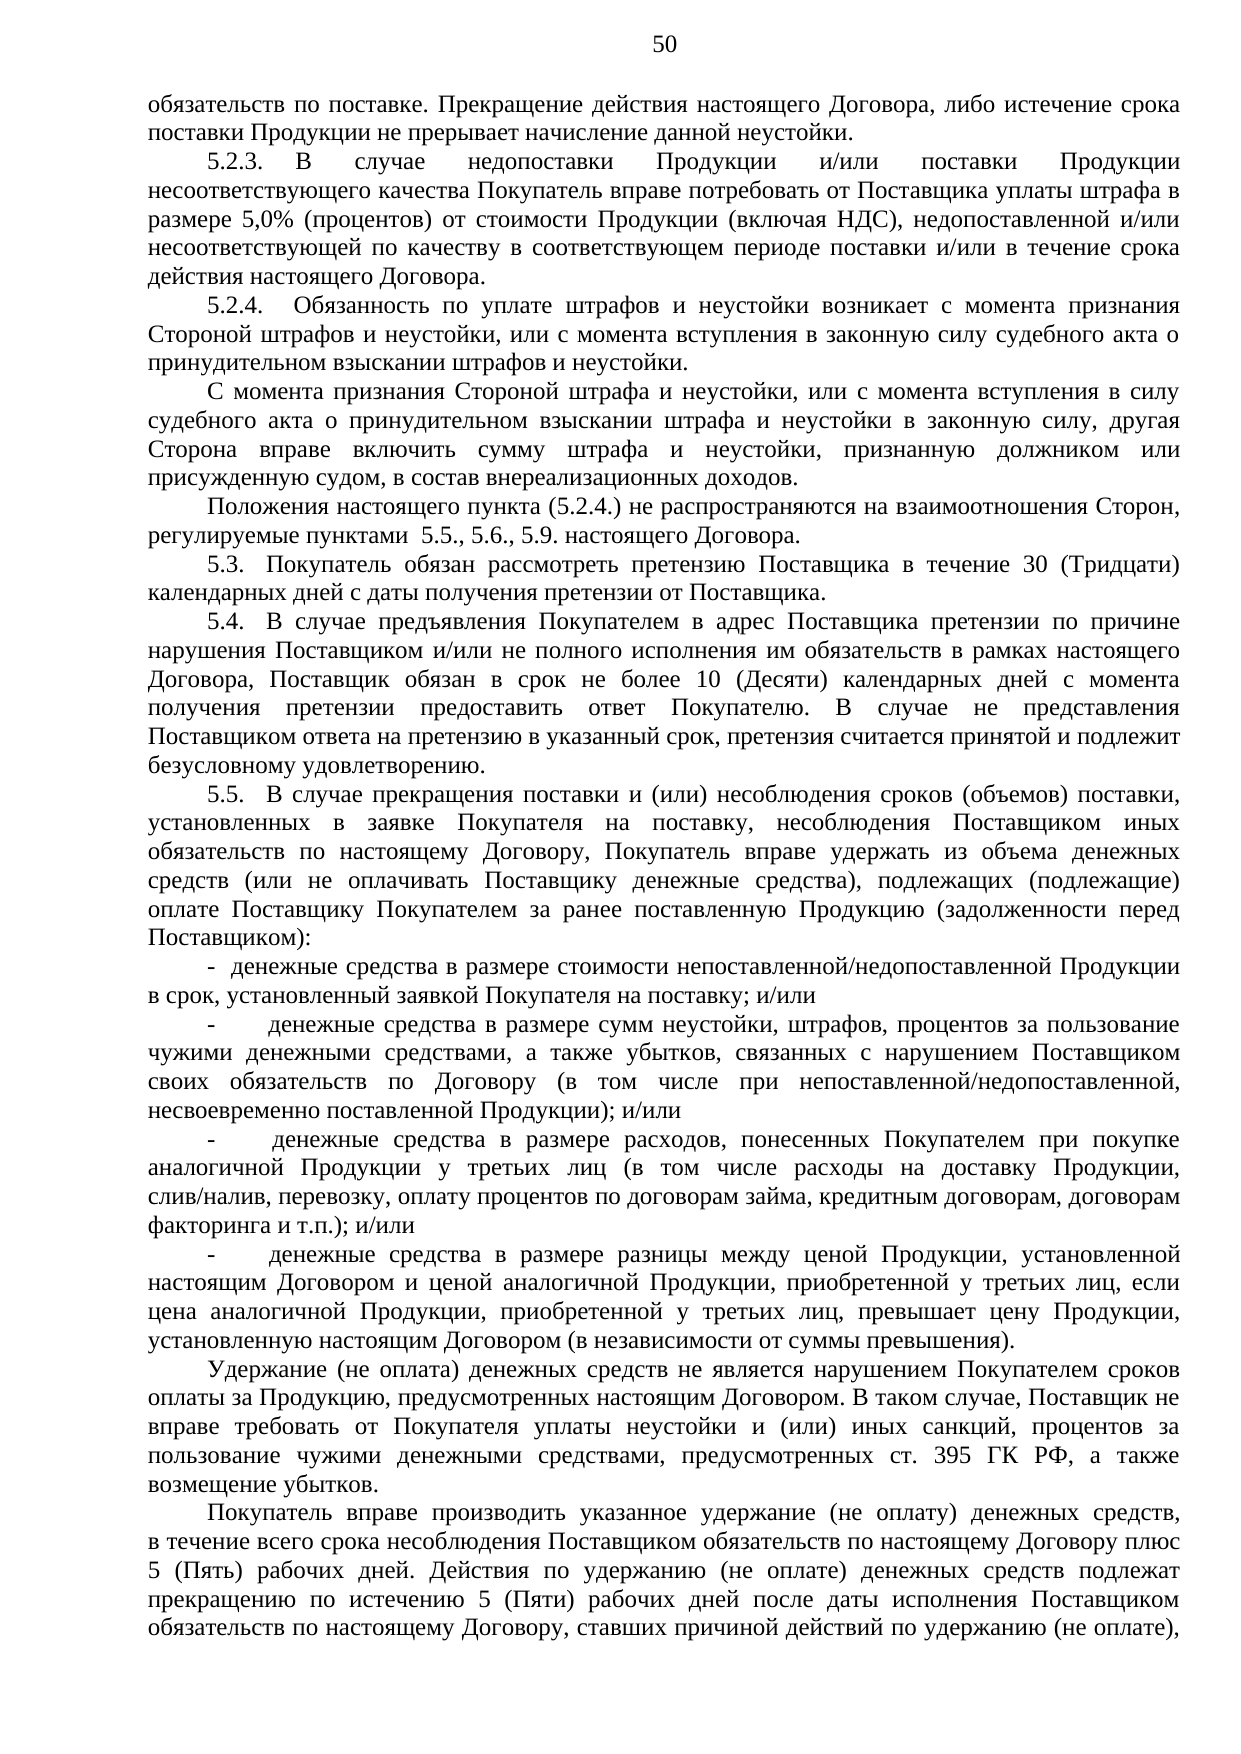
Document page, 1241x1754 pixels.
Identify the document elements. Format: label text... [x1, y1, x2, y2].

list Обязанность по уплате штрафов и неустойки возникает с момента признания Стороной штрафов и неустойки, или с момента вступления в законную силу судебного акта о принудительном взыскании штрафов и неустойки. [148, 290, 1181, 376]
text - денежные средства в размере расходов, понесенных Покупателем при покупке аналогичной Продукции у третьих лиц (в том числе расходы на доставку Продукции, слив/налив, перевозку, оплату процентов по договорам займа, кредитным договорам, договорам факторинга и т.п.); и/или [148, 1124, 1181, 1239]
text Удержание (не оплата) денежных средств не является нарушением Покупателем сроков оплаты за Продукцию, предусмотренных настоящим Договором. В таком случае, Поставщик не вправе требовать от Покупателя уплаты неустойки и (или) иных санкций, процентов за пользование чужими денежными средствами, предусмотренных ст. 395 ГК РФ, а также возмещение убытков. [148, 1354, 1181, 1497]
text - денежные средства в размере разницы между ценой Продукции, установленной настоящим Договором и ценой аналогичной Продукции, приобретенной у третьих лиц, если цена аналогичной Продукции, приобретенной у третьих лиц, превышает цену Продукции, установленную настоящим Договором (в независимости от суммы превышения). [148, 1239, 1181, 1354]
list В случае предъявления Покупателем в адрес Поставщика претензии по причине нарушения Поставщиком и/или не полного исполнения им обязательств в рамках настоящего Договора, Поставщик обязан в срок не более 10 (Десяти) календарных дней с момента получения претензии предоставить ответ Покупателю. В случае не представления Поставщиком ответа на претензию в указанный срок, претензия считается принятой и подлежит безусловному удовлетворению. [148, 606, 1181, 779]
list В случае прекращения поставки и (или) несоблюдения сроков (объемов) поставки, установленных в заявке Покупателя на поставку, несоблюдения Поставщиком иных обязательств по настоящему Договору, Покупатель вправе удержать из объема денежных средств (или не оплачивать Поставщику денежные средства), подлежащих (подлежащие) оплате Поставщику Покупателем за ранее поставленную Продукцию (задолженности перед Поставщиком): [148, 779, 1181, 951]
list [148, 89, 1181, 146]
text С момента признания Стороной штрафа и неустойки, или с момента вступления в силу судебного акта о принудительном взыскании штрафа и неустойки в законную силу, другая Сторона вправе включить сумму штрафа и неустойки, признанную должником или присужденную судом, в состав внереализационных доходов. [148, 376, 1181, 491]
text Положения настоящего пункта (5.2.4.) не распространяются на взаимоотношения Сторон, регулируемые пунктами 5.5., 5.6., 5.9. настоящего Договора. [148, 491, 1181, 549]
text - денежные средства в размере сумм неустойки, штрафов, процентов за пользование чужими денежными средствами, а также убытков, связанных с нарушением Поставщиком своих обязательств по Договору (в том числе при непоставленной/недопоставленной, несвоевременно поставленной Продукции); и/или [148, 1009, 1181, 1124]
list В случае недопоставки Продукции и/или поставки Продукции несоответствующего качества Покупатель вправе потребовать от Поставщика уплаты штрафа в размере 5,0% (процентов) от стоимости Продукции (включая НДС), недопоставленной и/или несоответствующей по качеству в соответствующем периоде поставки и/или в течение срока действия настоящего Договора. [148, 146, 1181, 290]
text - денежные средства в размере стоимости непоставленной/недопоставленной Продукции в срок, установленный заявкой Покупателя на поставку; и/или [148, 951, 1181, 1009]
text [148, 1497, 1181, 1641]
list Покупатель обязан рассмотреть претензию Поставщика в течение 30 (Тридцати) календарных дней с даты получения претензии от Поставщика. [148, 549, 1181, 606]
